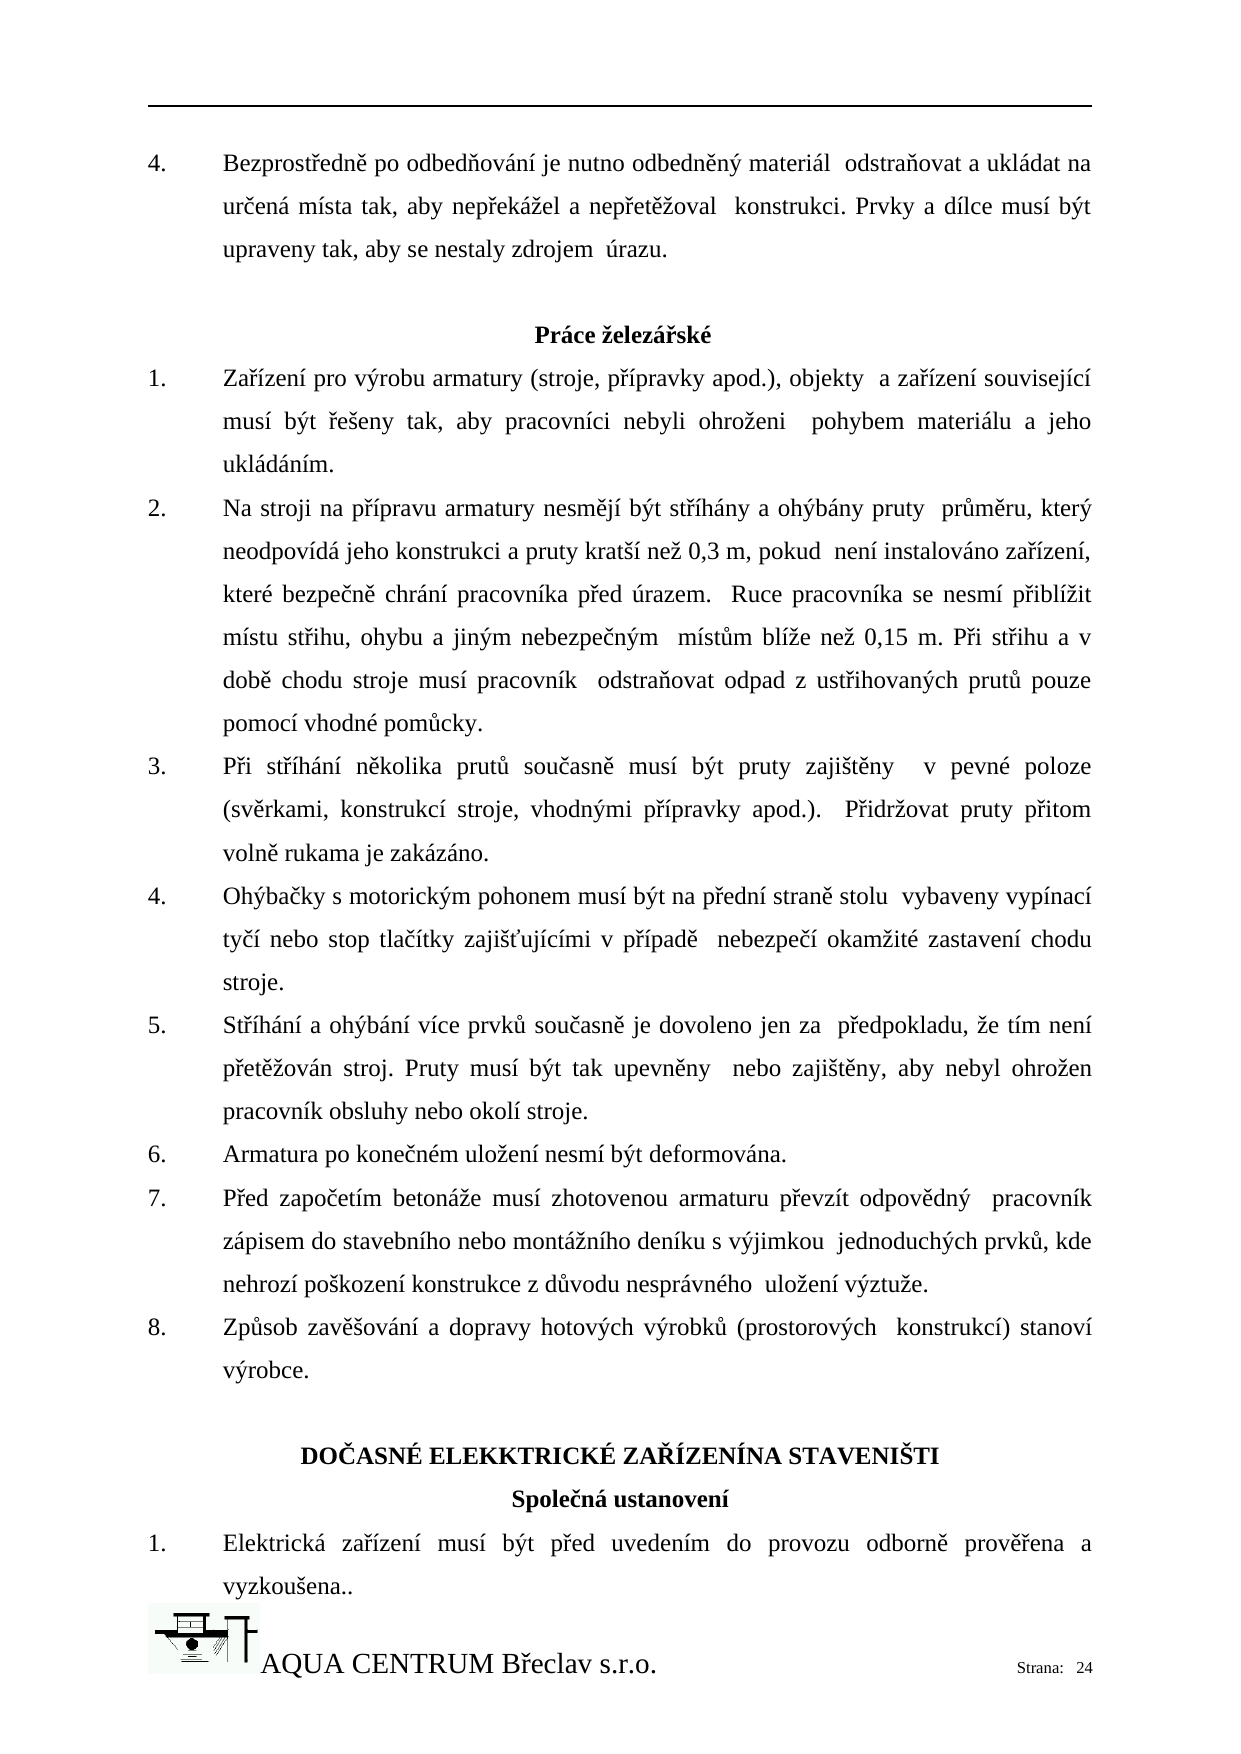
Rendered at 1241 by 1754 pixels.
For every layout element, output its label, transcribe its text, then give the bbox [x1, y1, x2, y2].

text DOČASNÉ ELEKKTRICKÉ ZAŘÍZENÍNA STAVENIŠTI [148, 1441, 1092, 1470]
text Společná ustanovení [148, 1484, 1092, 1513]
list Při stříhání několika prutů současně musí být pruty zajištěny v pevné poloze (svěrkami, konstrukcí stroje, vhodnými přípravky apod.). Přidržovat pruty přitom volně rukama je zakázáno. [148, 751, 1092, 866]
list Armatura po konečném uložení nesmí být deformována. [148, 1139, 1092, 1168]
text Práce železářské [148, 320, 1092, 349]
list Před započetím betonáže musí zhotovenou armaturu převzít odpovědný pracovník zápisem do stavebního nebo montážního deníku s výjimkou jednoduchých prvků, kde nehrozí poškození konstrukce z důvodu nesprávného uložení výztuže. [148, 1183, 1092, 1298]
picture [147, 1603, 261, 1674]
list Na stroji na přípravu armatury nesmějí být stříhány a ohýbány pruty průměru, který neodpovídá jeho konstrukci a pruty kratší než 0,3 m, pokud není instalováno zařízení, které bezpečně chrání pracovníka před úrazem. Ruce pracovníka se nesmí přiblížit místu střihu, ohybu a jiným nebezpečným místům blíže než 0,15 m. Při střihu a v době chodu stroje musí pracovník odstraňovat odpad z ustřihovaných prutů pouze pomocí vhodné pomůcky. [148, 493, 1092, 737]
list Způsob zavěšování a dopravy hotových výrobků (prostorových konstrukcí) stanoví výrobce. [148, 1312, 1092, 1384]
list Elektrická zařízení musí být před uvedením do provozu odborně prověřena a vyzkoušena.. [148, 1528, 1092, 1599]
list Ohýbačky s motorickým pohonem musí být na přední straně stolu vybaveny vypínací tyčí nebo stop tlačítky zajišťujícími v případě nebezpečí okamžité zastavení chodu stroje. [148, 881, 1092, 996]
list Zařízení pro výrobu armatury (stroje, přípravky apod.), objekty a zařízení související musí být řešeny tak, aby pracovníci nebyli ohroženi pohybem materiálu a jeho ukládáním. [148, 363, 1092, 478]
list Bezprostředně po odbedňování je nutno odbedněný materiál odstraňovat a ukládat na určená místa tak, aby nepřekážel a nepřetěžoval konstrukci. Prvky a dílce musí být upraveny tak, aby se nestaly zdrojem úrazu. [148, 148, 1092, 263]
list Stříhání a ohýbání více prvků současně je dovoleno jen za předpokladu, že tím není přetěžován stroj. Pruty musí být tak upevněny nebo zajištěny, aby nebyl ohrožen pracovník obsluhy nebo okolí stroje. [148, 1010, 1092, 1125]
